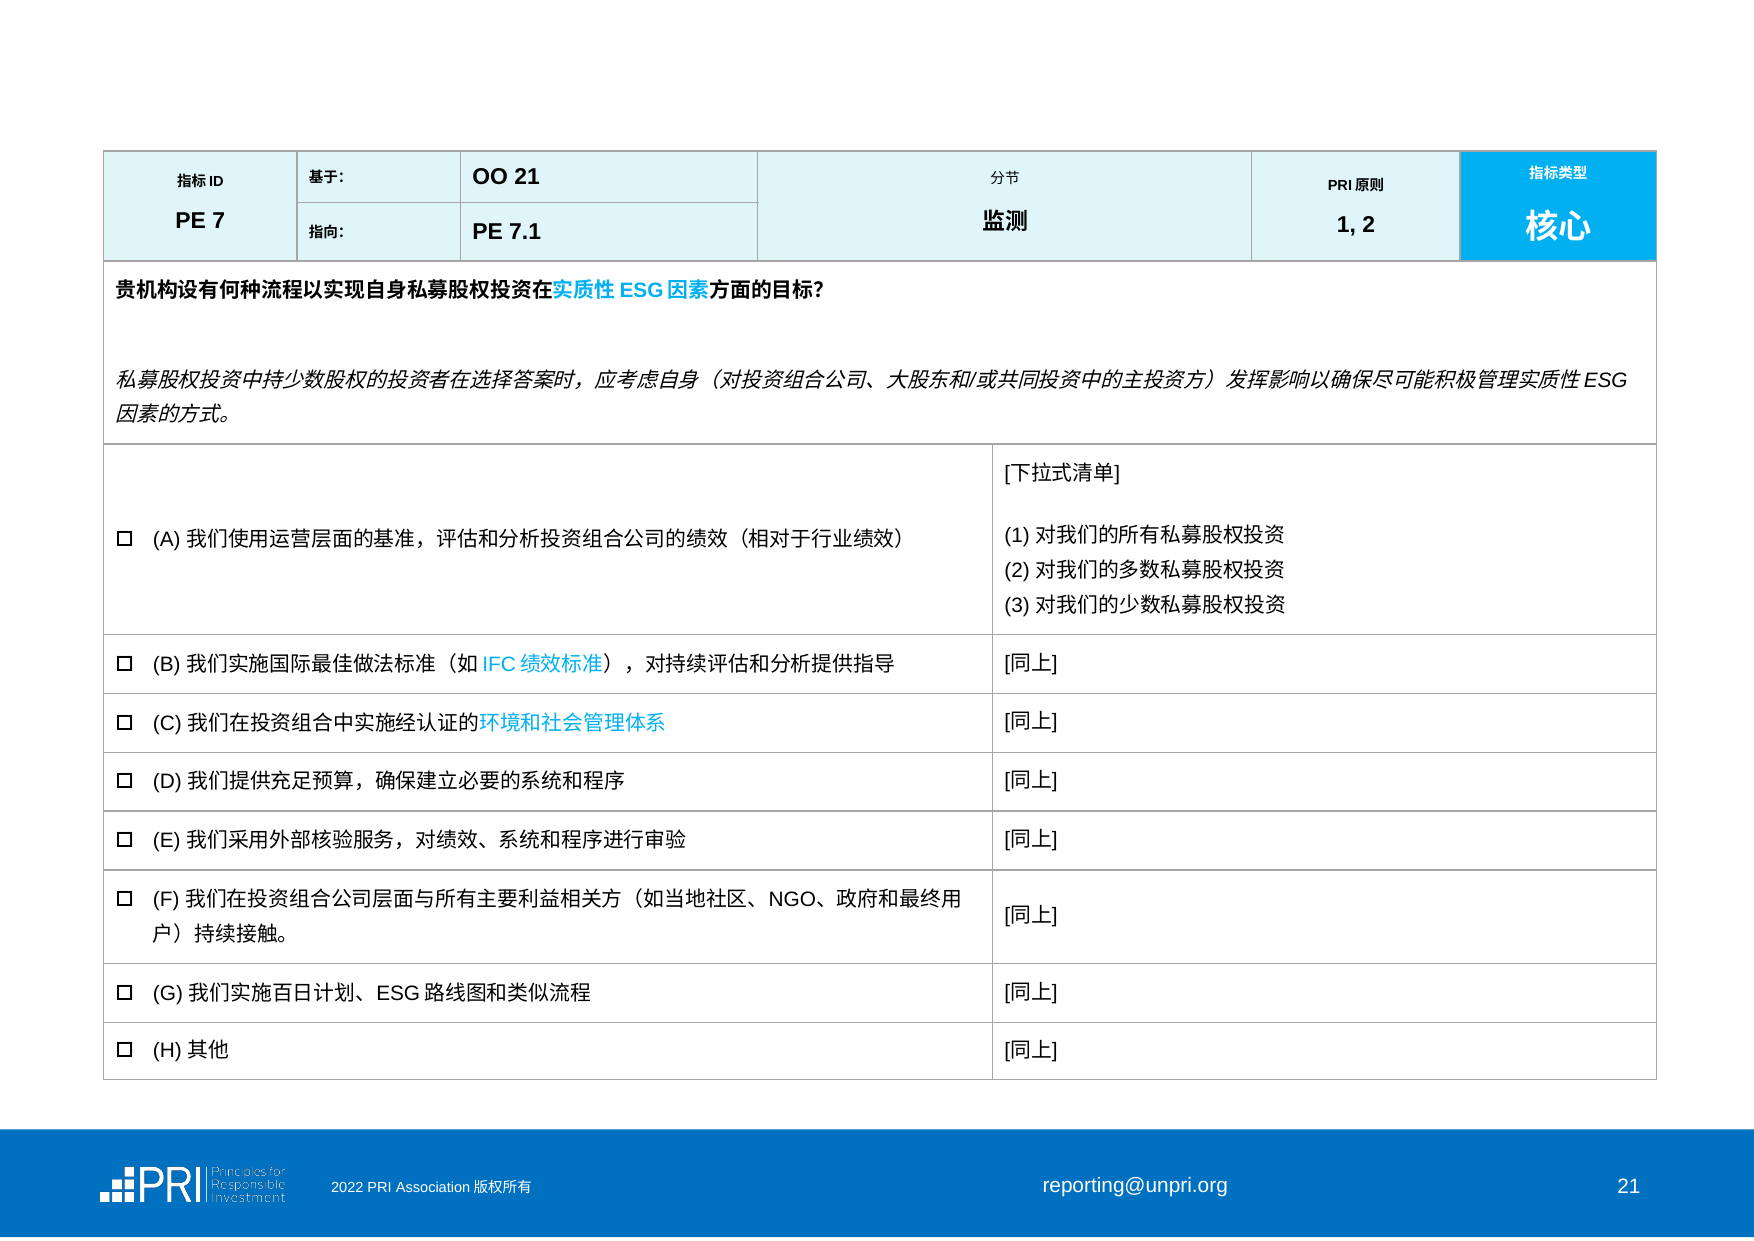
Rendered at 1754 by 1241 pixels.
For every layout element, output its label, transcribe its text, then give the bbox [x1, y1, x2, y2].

table_header 分节 监测 [758, 152, 1251, 260]
table_cell (A) 我们使用运营层面的基准，评估和分析投资组合公司的绩效（相对于行业绩效） [104, 445, 992, 634]
table_cell [下拉式清单] (1) 对我们的所有私募股权投资 (2) 对我们的多数私募股权投资 (3) 对我们的少数私募股权投资 [993, 445, 1656, 634]
table_cell (C) 我们在投资组合中实施经认证的环境和社会管理体系 [104, 694, 992, 751]
table_header OO 21 [461, 152, 757, 201]
table_header 指标ID PE 7 [104, 152, 296, 260]
table_cell (F) 我们在投资组合公司层面与所有主要利益相关方（如当地社区、NGO、政府和最终用户）持续接触。 [104, 871, 992, 963]
picture [97, 1163, 287, 1205]
table_cell [同上] [993, 964, 1656, 1021]
table_cell 贵机构设有何种流程以实现自身私募股权投资在实质性ESG因素方面的目标？ 私募股权投资中持少数股权的投资者在选择答案时，应考虑自身（对投资组合公司、大股东和/或共同投资中的主投资方）发挥影响以确保尽可能积极管理实质性ESG因素的方式。 [104, 262, 1656, 443]
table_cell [104, 1023, 992, 1078]
table_cell PE 7.1 [461, 203, 757, 260]
table_cell (B) 我们实施国际最佳做法标准（如IFC绩效标准），对持续评估和分析提供指导 [104, 635, 992, 692]
table_header 指标类型 核心 [1461, 152, 1656, 260]
table_cell [同上] [993, 753, 1656, 810]
table_cell (D) 我们提供充足预算，确保建立必要的系统和程序 [104, 753, 992, 810]
table_cell [同上] [993, 694, 1656, 751]
table_header 基于： [298, 152, 460, 201]
table_cell [同上] [993, 812, 1656, 869]
table_cell (E) 我们采用外部核验服务，对绩效、系统和程序进行审验 [104, 812, 992, 869]
table_cell (G) 我们实施百日计划、ESG路线图和类似流程 [104, 964, 992, 1021]
table_cell 指向： [298, 203, 460, 260]
table_cell [同上] [993, 635, 1656, 692]
table_header PRI原则 1, 2 [1252, 152, 1459, 260]
table_cell [同上] [993, 1023, 1656, 1078]
table_cell [同上] [993, 871, 1656, 963]
